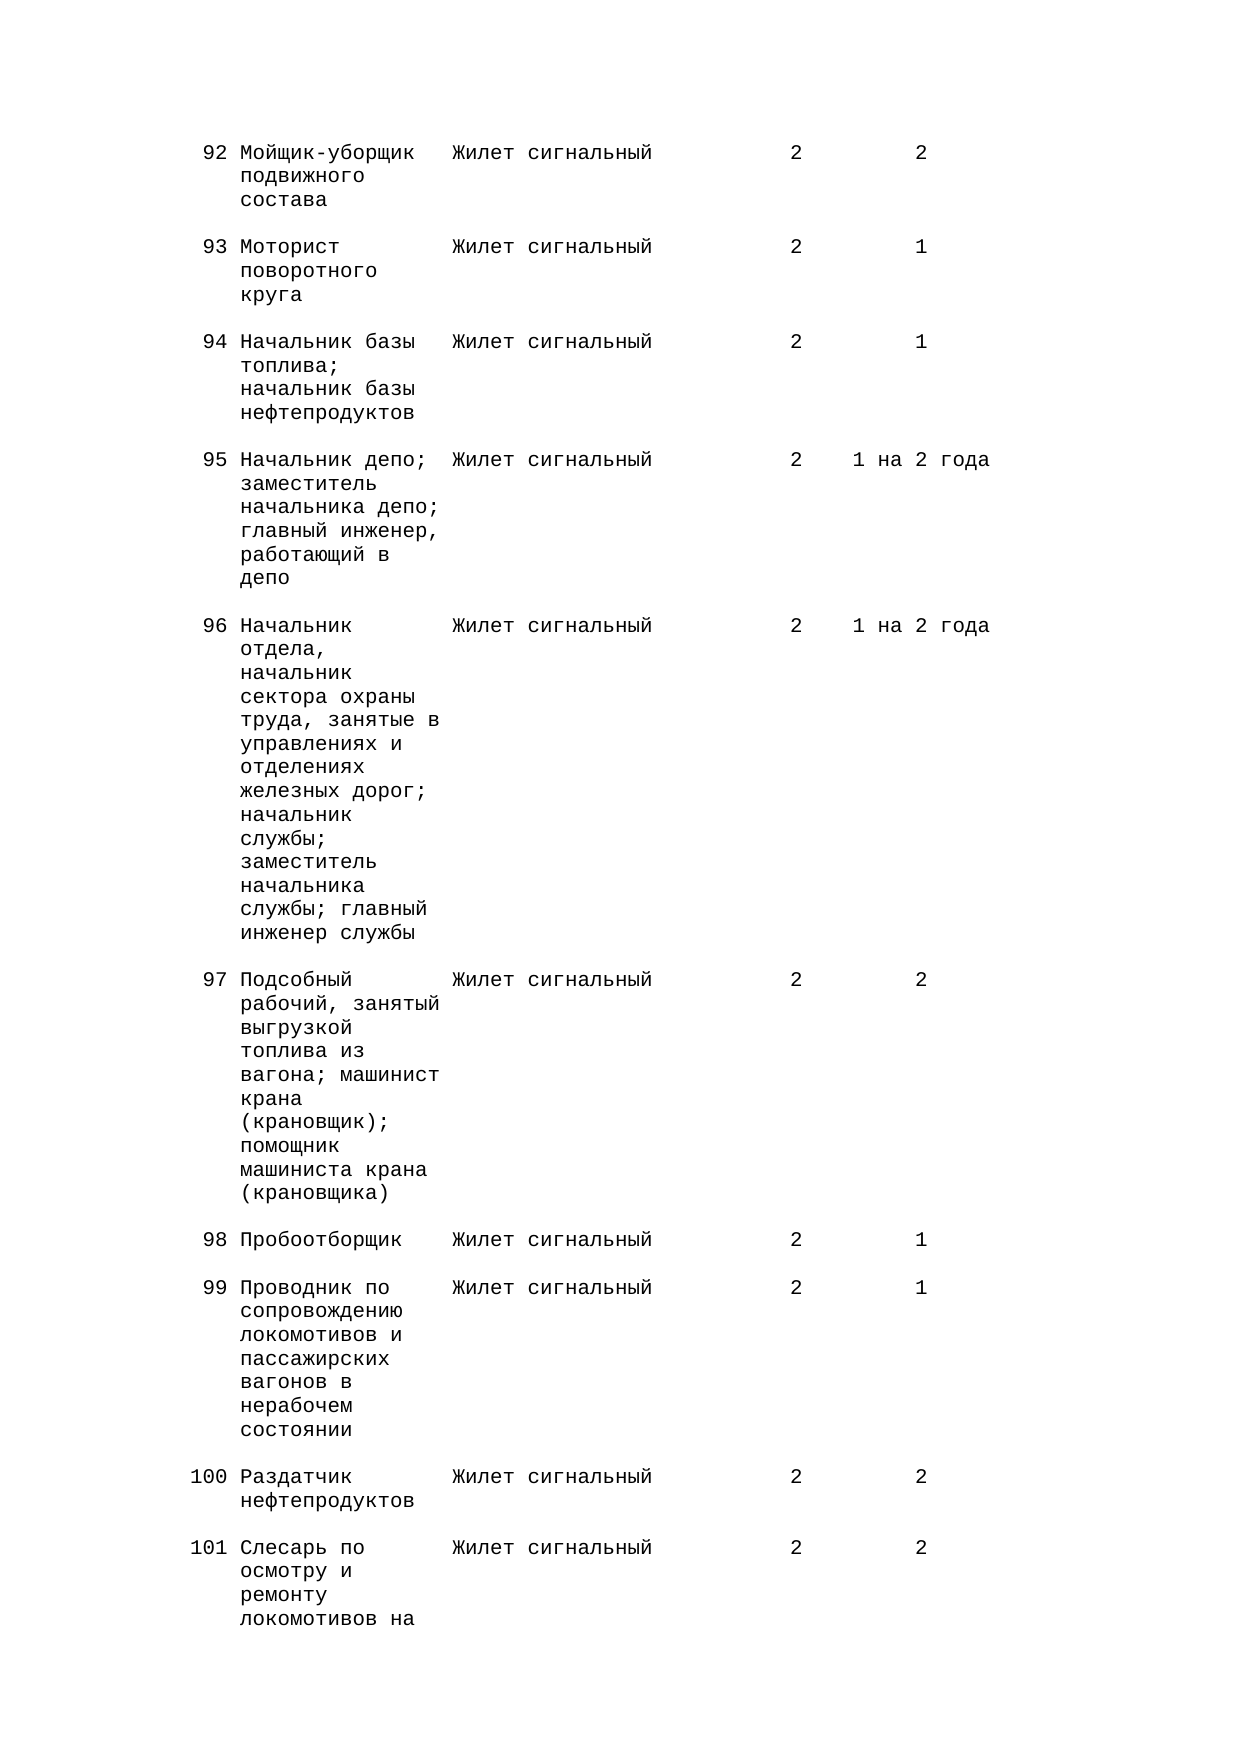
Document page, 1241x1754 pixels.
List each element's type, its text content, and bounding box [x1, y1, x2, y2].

text 92 Мойщик-уборщик Жилет сигнальный 2 2 [177, 142, 1152, 165]
text нефтепродуктов [177, 1489, 1152, 1513]
text 100 Раздатчик Жилет сигнальный 2 2 [177, 1466, 1152, 1489]
text депо [177, 567, 1152, 591]
text заместитель [177, 851, 1152, 875]
text локомотивов на [177, 1608, 1152, 1631]
text начальник базы [177, 378, 1152, 402]
text 99 Проводник по Жилет сигнальный 2 1 [177, 1277, 1152, 1300]
text 94 Начальник базы Жилет сигнальный 2 1 [177, 331, 1152, 354]
text сектора охраны [177, 686, 1152, 709]
text топлива из [177, 1040, 1152, 1064]
text рабочий, занятый [177, 993, 1152, 1017]
text круга [177, 284, 1152, 307]
text сопровождению [177, 1300, 1152, 1324]
text пассажирских [177, 1348, 1152, 1371]
text локомотивов и [177, 1324, 1152, 1348]
text нерабочем [177, 1395, 1152, 1419]
text службы; главный [177, 898, 1152, 922]
text вагонов в [177, 1371, 1152, 1395]
text главный инженер, [177, 520, 1152, 544]
text 95 Начальник депо; Жилет сигнальный 2 1 на 2 года [177, 449, 1152, 473]
text крана [177, 1088, 1152, 1111]
text машиниста крана [177, 1158, 1152, 1182]
text 96 Начальник Жилет сигнальный 2 1 на 2 года [177, 615, 1152, 638]
text службы; [177, 827, 1152, 851]
text 98 Пробоотборщик Жилет сигнальный 2 1 [177, 1229, 1152, 1253]
text состоянии [177, 1419, 1152, 1442]
text 93 Моторист Жилет сигнальный 2 1 [177, 236, 1152, 260]
text отдела, [177, 638, 1152, 662]
text поворотного [177, 260, 1152, 284]
text ремонту [177, 1584, 1152, 1608]
text (крановщик); [177, 1111, 1152, 1135]
text инженер службы [177, 922, 1152, 946]
text (крановщика) [177, 1182, 1152, 1206]
text отделениях [177, 757, 1152, 780]
text подвижного [177, 165, 1152, 189]
text 101 Слесарь по Жилет сигнальный 2 2 [177, 1537, 1152, 1561]
text нефтепродуктов [177, 402, 1152, 426]
text заместитель [177, 473, 1152, 496]
text 97 Подсобный Жилет сигнальный 2 2 [177, 969, 1152, 993]
text вагона; машинист [177, 1064, 1152, 1088]
text труда, занятые в [177, 709, 1152, 733]
text начальник [177, 804, 1152, 827]
text работающий в [177, 544, 1152, 567]
text осмотру и [177, 1561, 1152, 1584]
text топлива; [177, 354, 1152, 378]
text начальника депо; [177, 496, 1152, 520]
text управлениях и [177, 733, 1152, 757]
text состава [177, 189, 1152, 213]
text начальника [177, 875, 1152, 898]
text железных дорог; [177, 780, 1152, 804]
text начальник [177, 662, 1152, 686]
text выгрузкой [177, 1017, 1152, 1040]
text помощник [177, 1135, 1152, 1158]
